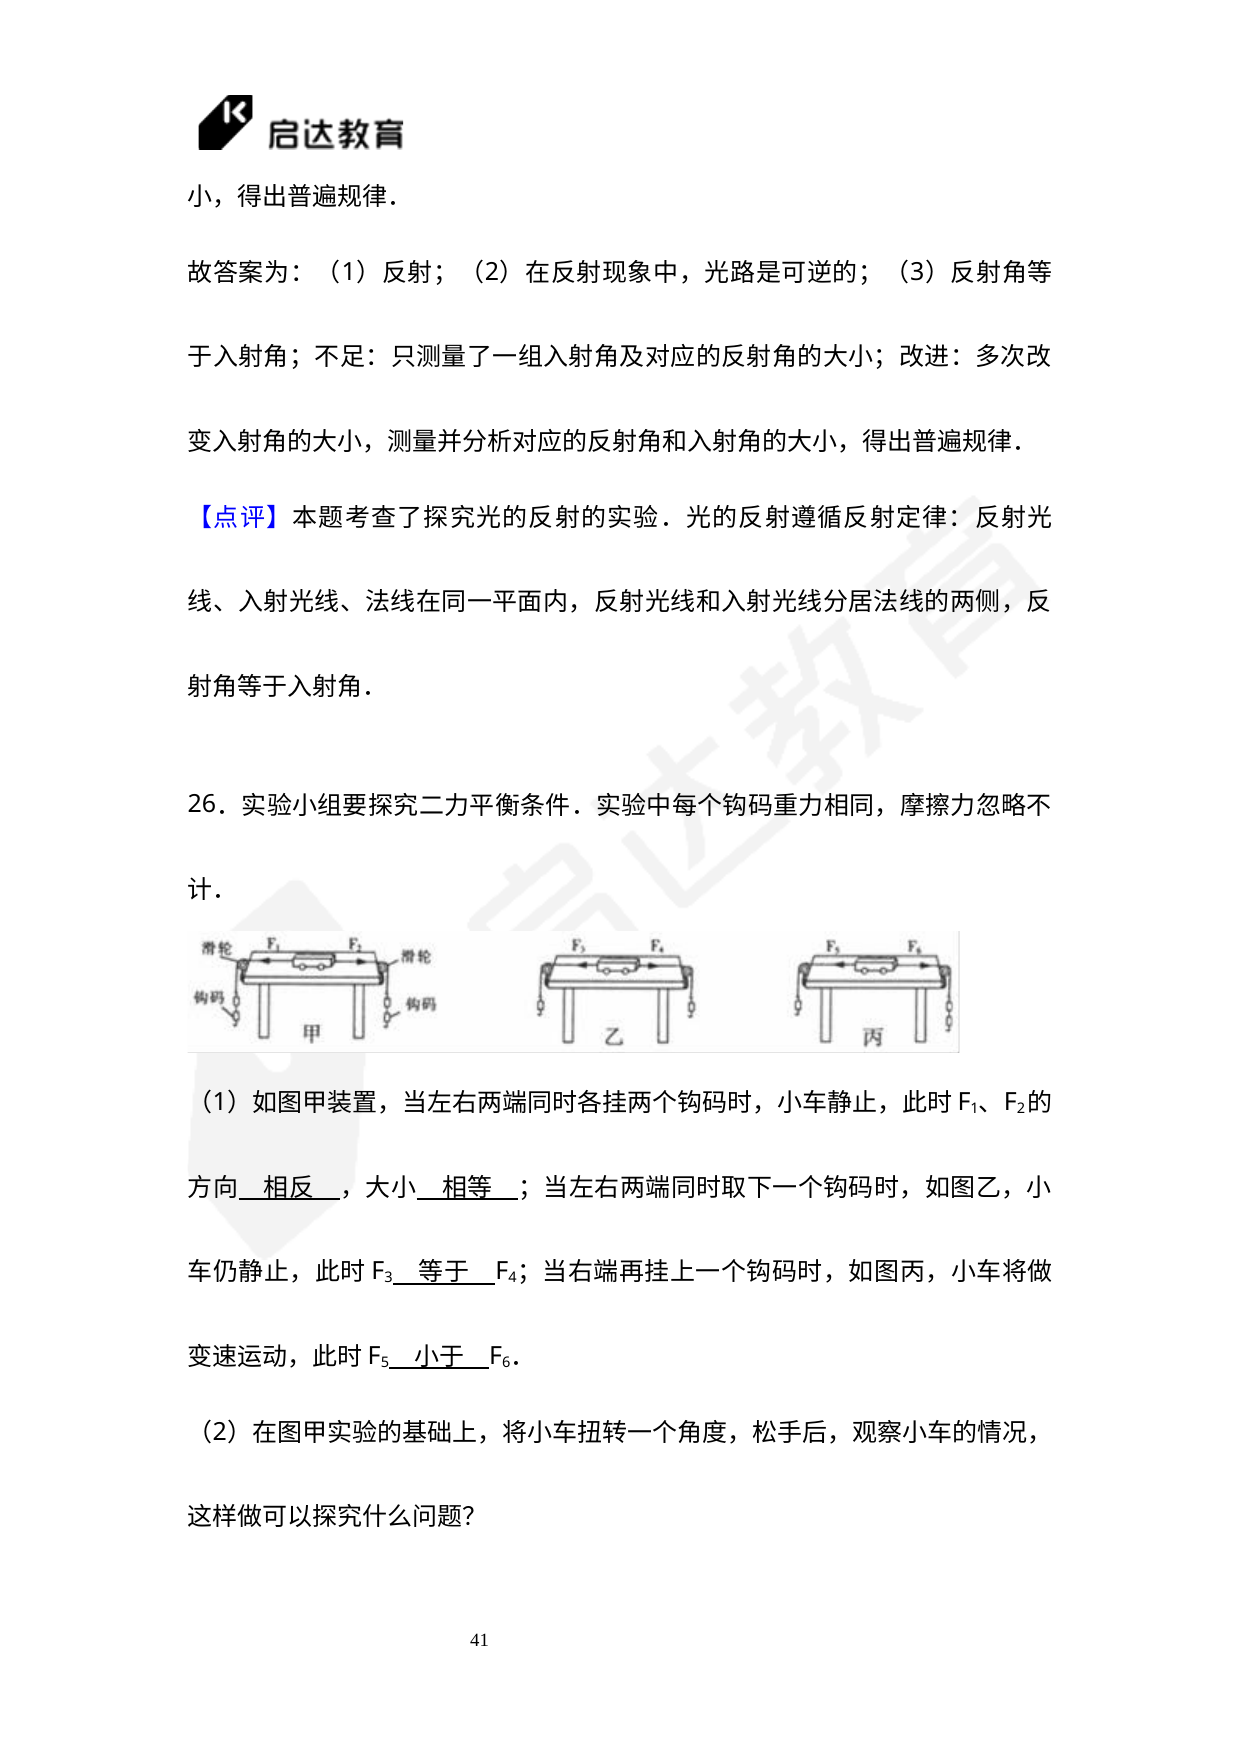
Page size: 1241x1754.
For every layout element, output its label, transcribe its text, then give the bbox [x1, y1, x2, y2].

text 故答案为：（1）反射；（2）在反射现象中，光路是可逆的；（3）反射角等于入射角；不足：只测量了一组入射角及对应的反射角的大小；改进：多次改变入射角的大小，测量并分析对应的反射角和入射角的大小，得出普遍规律． [187, 238, 1053, 472]
text 26．实验小组要探究二力平衡条件．实验中每个钩码重力相同，摩擦力忽略不计． [187, 771, 1053, 920]
text 此结论不具有普遍性，实验中的不足：只测量了一组入射角及对应的反射角的大小；改进：多次改变入射角的大小，测量并分析对应的反射角和入射角的大小，得出普遍规律． [187, 162, 1053, 227]
text 【点评】本题考查了探究光的反射的实验．光的反射遵循反射定律：反射光线、入射光线、法线在同一平面内，反射光线和入射光线分居法线的两侧，反射角等于入射角． [187, 483, 1053, 717]
picture [187, 931, 960, 1053]
picture [198, 95, 404, 150]
text （1）如图甲装置，当左右两端同时各挂两个钩码时，小车静止，此时F1、F2的方向 相反 ，大小 相等 ；当左右两端同时取下一个钩码时，如图乙，小车仍静止，此时F3 等于 F4；当右端再挂上一个钩码时，如图丙，小车将做变速运动，此时F5 小于 F6． [187, 1068, 1053, 1387]
text （2）在图甲实验的基础上，将小车扭转一个角度，松手后，观察小车的情况，这样做可以探究什么问题？ [187, 1398, 1053, 1547]
